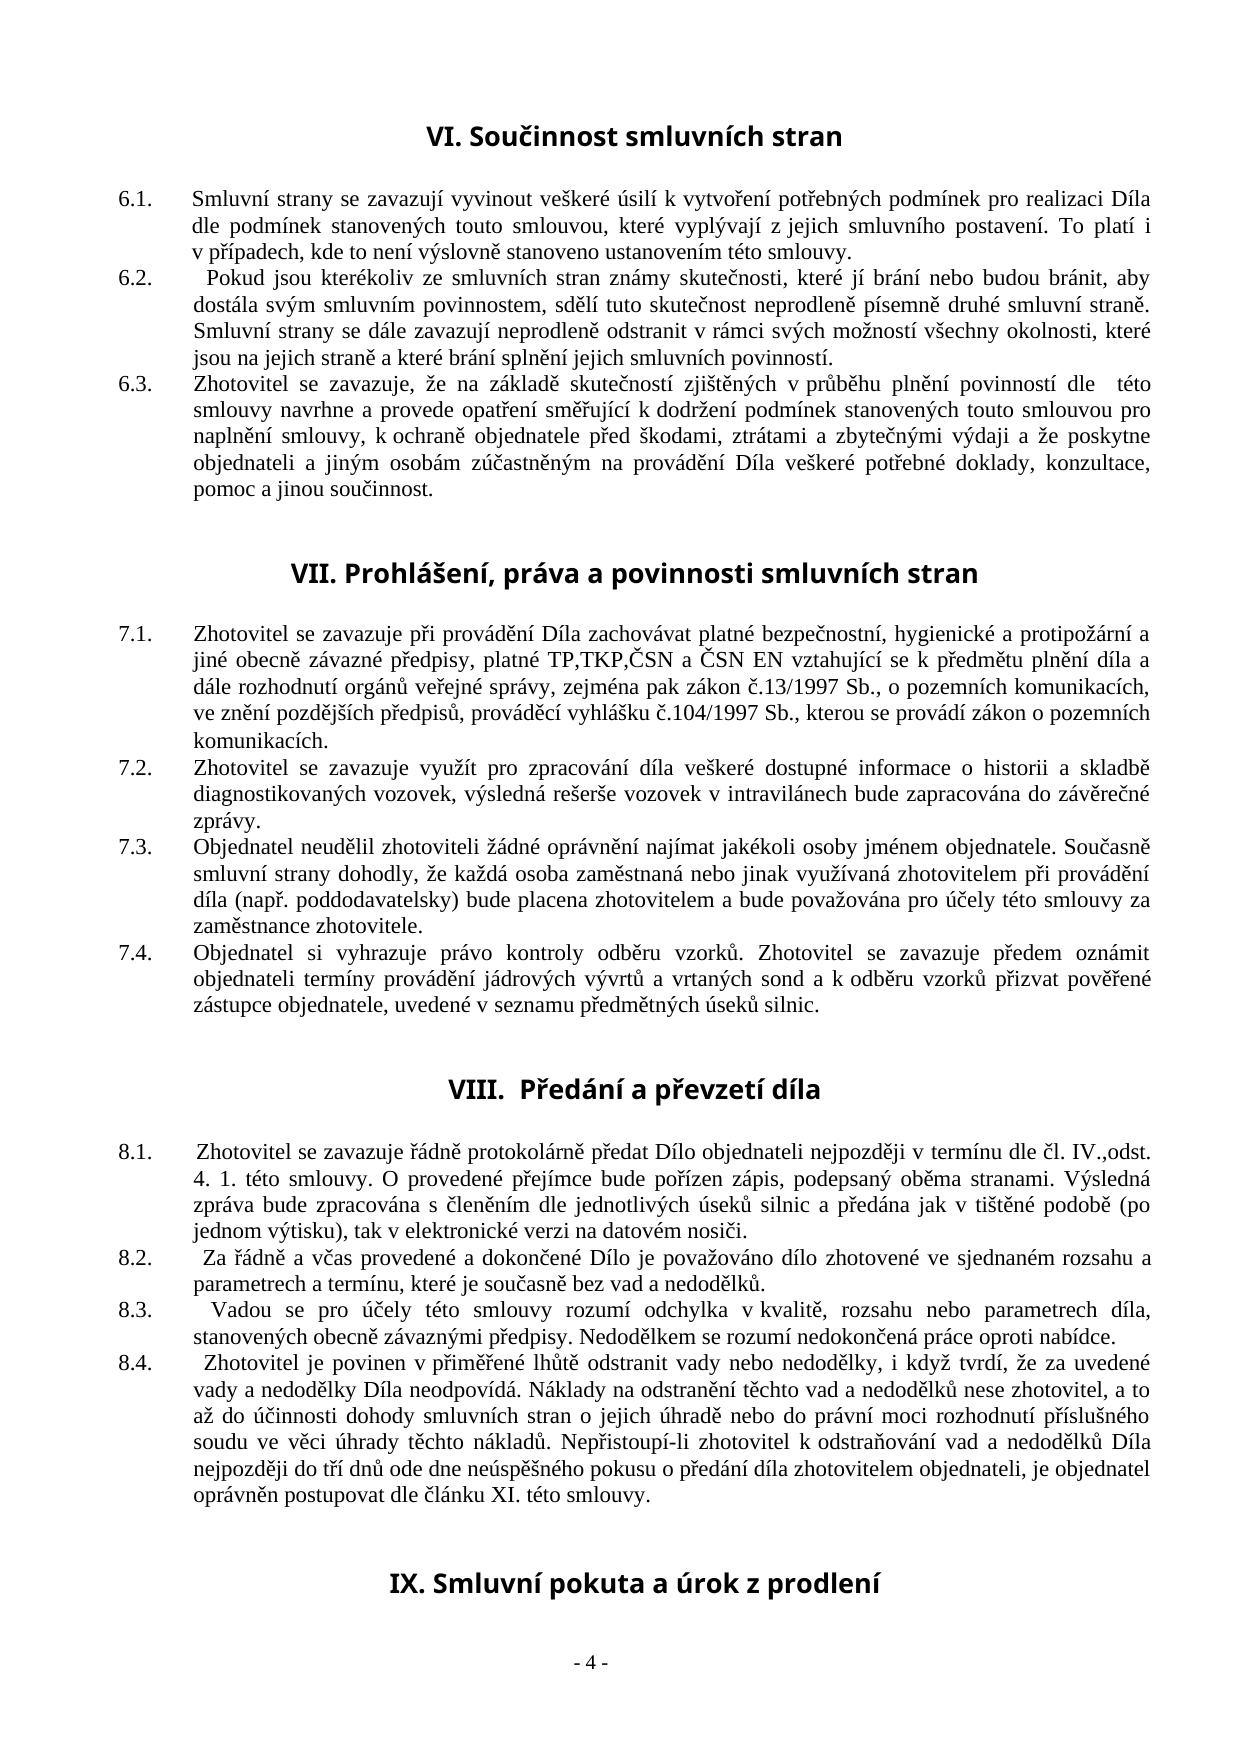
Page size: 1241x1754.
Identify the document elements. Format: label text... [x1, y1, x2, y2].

text 6.3. Zhotovitel se zavazuje, že na základě skutečností zjištěných v průběhu plnění povinností dle této smlouvy navrhne a provede opatření směřující k dodržení podmínek stanovených touto smlouvou pro naplnění smlouvy, k ochraně objednatele před škodami, ztrátami a zbytečnými výdaji a že poskytne objednateli a jiným osobám zúčastněným na provádění Díla veškeré potřebné doklady, konzultace, pomoc a jinou součinnost. [118, 370, 1152, 502]
list Za řádně a včas provedené a dokončené Dílo je považováno dílo zhotovené ve sjednaném rozsahu a parametrech a termínu, které je současně bez vad a nedodělků. [118, 1244, 1152, 1297]
list Objednatel si vyhrazuje právo kontroly odběru vzorků. Zhotovitel se zavazuje předem oznámit objednateli termíny provádění jádrových vývrtů a vrtaných sond a k odběru vzorků přizvat pověřené zástupce objednatele, uvedené v seznamu předmětných úseků silnic. [118, 939, 1152, 1018]
list Zhotovitel se zavazuje využít pro zpracování díla veškeré dostupné informace o historii a skladbě diagnostikovaných vozovek, výsledná rešerše vozovek v intravilánech bude zapracována do závěrečné zprávy. [118, 754, 1152, 833]
list Vadou se pro účely této smlouvy rozumí odchylka v kvalitě, rozsahu nebo parametrech díla, stanovených obecně závaznými předpisy. Nedodělkem se rozumí nedokončená práce oproti nabídce. [118, 1297, 1152, 1349]
list Zhotovitel se zavazuje při provádění Díla zachovávat platné bezpečnostní, hygienické a protipožární a jiné obecně závazné předpisy, platné TP,TKP,ČSN a ČSN EN vztahující se k předmětu plnění díla a dále rozhodnutí orgánů veřejné správy, zejména pak zákon č.13/1997 Sb., o pozemních komunikacích, ve znění pozdějších předpisů, prováděcí vyhlášku č.104/1997 Sb., kterou se provádí zákon o pozemních komunikacích. [118, 620, 1152, 754]
list Zhotovitel se zavazuje řádně protokolárně předat Dílo objednateli nejpozději v termínu dle čl. IV.,odst. 4. 1. této smlouvy. O provedené přejímce bude pořízen zápis, podepsaný oběma stranami. Výsledná zpráva bude zpracována s členěním dle jednotlivých úseků silnic a předána jak v tištěné podobě (po jednom výtisku), tak v elektronické verzi na datovém nosiči. [118, 1138, 1152, 1244]
text VI. Součinnost smluvních stran [118, 117, 1152, 154]
text VII. Prohlášení, práva a povinnosti smluvních stran [118, 554, 1152, 591]
text IX. Smluvní pokuta a úrok z prodlení [118, 1565, 1152, 1602]
text 6.1. Smluvní strany se zavazují vyvinout veškeré úsilí k vytvoření potřebných podmínek pro realizaci Díla dle podmínek stanovených touto smlouvou, které vyplývají z jejich smluvního postavení. To platí i v případech, kde to není výslovně stanoveno ustanovením této smlouvy. [118, 185, 1152, 264]
list Objednatel neudělil zhotoviteli žádné oprávnění najímat jakékoli osoby jménem objednatele. Současně smluvní strany dohodly, že každá osoba zaměstnaná nebo jinak využívaná zhotovitelem při provádění díla (např. poddodavatelsky) bude placena zhotovitelem a bude považována pro účely této smlouvy za zaměstnance zhotovitele. [118, 833, 1152, 939]
text 6.2. Pokud jsou kterékoliv ze smluvních stran známy skutečnosti, které jí brání nebo budou bránit, aby dostála svým smluvním povinnostem, sdělí tuto skutečnost neprodleně písemně druhé smluvní straně. Smluvní strany se dále zavazují neprodleně odstranit v rámci svých možností všechny okolnosti, které jsou na jejich straně a které brání splnění jejich smluvních povinností. [118, 264, 1152, 370]
text VIII. Předání a převzetí díla [118, 1070, 1152, 1107]
list Zhotovitel je povinen v přiměřené lhůtě odstranit vady nebo nedodělky, i když tvrdí, že za uvedené vady a nedodělky Díla neodpovídá. Náklady na odstranění těchto vad a nedodělků nese zhotovitel, a to až do účinnosti dohody smluvních stran o jejich úhradě nebo do právní moci rozhodnutí příslušného soudu ve věci úhrady těchto nákladů. Nepřistoupí-li zhotovitel k odstraňování vad a nedodělků Díla nejpozději do tří dnů ode dne neúspěšného pokusu o předání díla zhotovitelem objednateli, je objednatel oprávněn postupovat dle článku XI. této smlouvy. [118, 1349, 1152, 1507]
